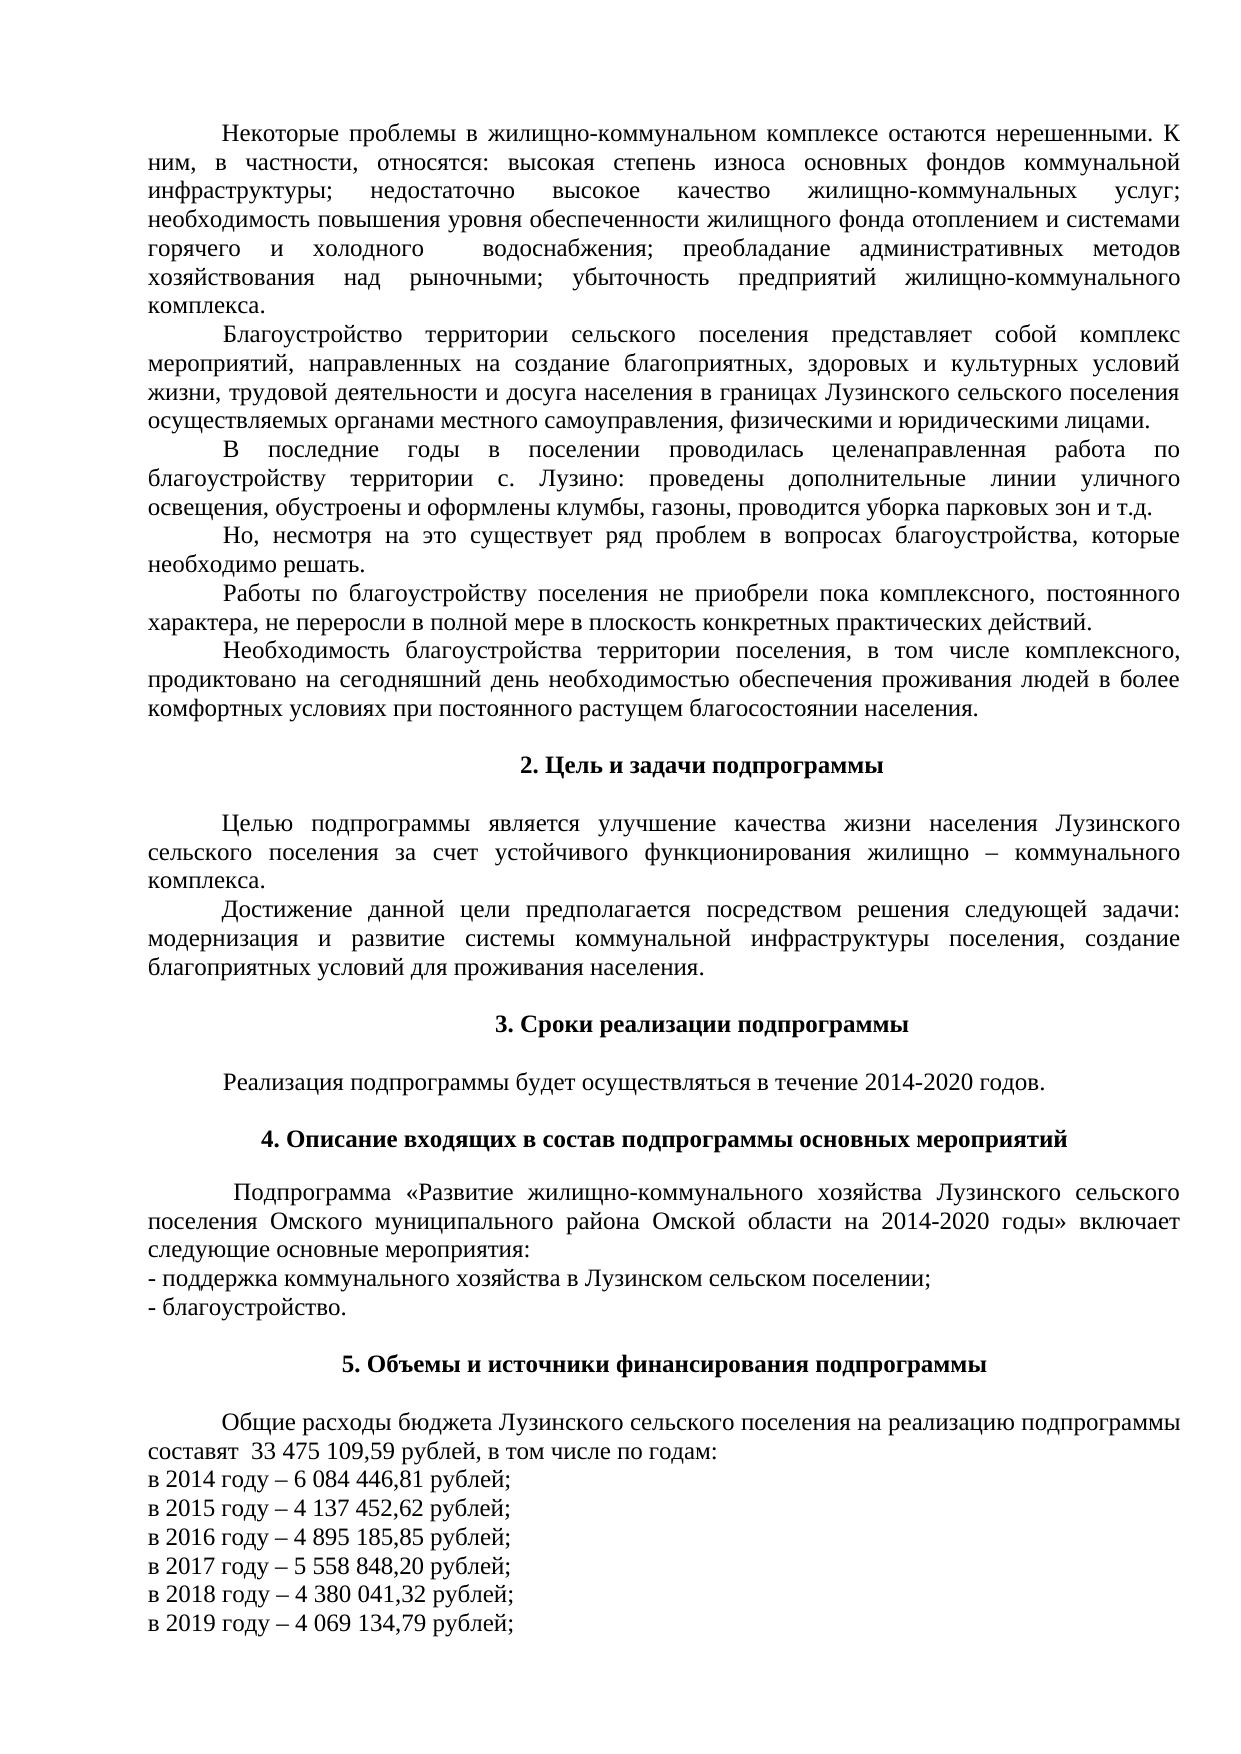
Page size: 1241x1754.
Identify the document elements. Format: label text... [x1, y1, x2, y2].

text Работы по благоустройству поселения не приобрели пока комплексного, постоянного характера, не переросли в полной мере в плоскость конкретных практических действий. [148, 578, 1181, 636]
text Благоустройство территории сельского поселения представляет собой комплекс мероприятий, направленных на создание благоприятных, здоровых и культурных условий жизни, трудовой деятельности и досуга населения в границах Лузинского сельского поселения осуществляемых органами местного самоуправления, физическими и юридическими лицами. [148, 319, 1181, 434]
text Но, несмотря на это существует ряд проблем в вопросах благоустройства, которые необходимо решать. [148, 521, 1181, 578]
text В последние годы в поселении проводилась целенаправленная работа по благоустройству территории с. Лузино: проведены дополнительные линии уличного освещения, обустроены и оформлены клумбы, газоны, проводится уборка парковых зон и т.д. [148, 434, 1181, 521]
text Необходимость благоустройства территории поселения, в том числе комплексного, продиктовано на сегодняшний день необходимостью обеспечения проживания людей в более комфортных условиях при постоянного растущем благосостоянии населения. [148, 636, 1181, 722]
text Некоторые проблемы в жилищно-коммунальном комплексе остаются нерешенными. К ним, в частности, относятся: высокая степень износа основных фондов коммунальной инфраструктуры; недостаточно высокое качество жилищно-коммунальных услуг; необходимость повышения уровня обеспеченности жилищного фонда отоплением и системами горячего и холодного водоснабжения; преобладание административных методов хозяйствования над рыночными; убыточность предприятий жилищно-коммунального комплекса. [148, 118, 1181, 319]
text в 2016 году – 4 895 185,85 рублей; [148, 1522, 1181, 1551]
text Общие расходы бюджета Лузинского сельского поселения на реализацию подпрограммы составят 33 475 109,59 рублей, в том числе по годам: [148, 1407, 1181, 1464]
text - благоустройство. [148, 1292, 1181, 1321]
text в 2015 году – 4 137 452,62 рублей; [148, 1493, 1181, 1522]
text - поддержка коммунального хозяйства в Лузинском сельском поселении; [148, 1263, 1181, 1292]
text в 2017 году – 5 558 848,20 рублей; [148, 1551, 1181, 1579]
text 3. Сроки реализации подпрограммы [148, 1009, 1181, 1038]
text 5. Объемы и источники финансирования подпрограммы [148, 1349, 1181, 1378]
text в 2019 году – 4 069 134,79 рублей; [148, 1608, 1181, 1637]
text в 2018 году – 4 380 041,32 рублей; [148, 1579, 1181, 1608]
text Реализация подпрограммы будет осуществляться в течение 2014-2020 годов. [148, 1067, 1181, 1096]
text 4. Описание входящих в состав подпрограммы основных мероприятий [148, 1124, 1181, 1153]
text Целью подпрограммы является улучшение качества жизни населения Лузинского сельского поселения за счет устойчивого функционирования жилищно – коммунального комплекса. [148, 808, 1181, 894]
subtitle 2. Цель и задачи подпрограммы [148, 751, 1181, 779]
text Достижение данной цели предполагается посредством решения следующей задачи: модернизация и развитие системы коммунальной инфраструктуры поселения, создание благоприятных условий для проживания населения. [148, 894, 1181, 981]
text в 2014 году – 6 084 446,81 рублей; [148, 1464, 1181, 1493]
text Подпрограмма «Развитие жилищно-коммунального хозяйства Лузинского сельского поселения Омского муниципального района Омской области на 2014-2020 годы» включает следующие основные мероприятия: [148, 1177, 1181, 1263]
